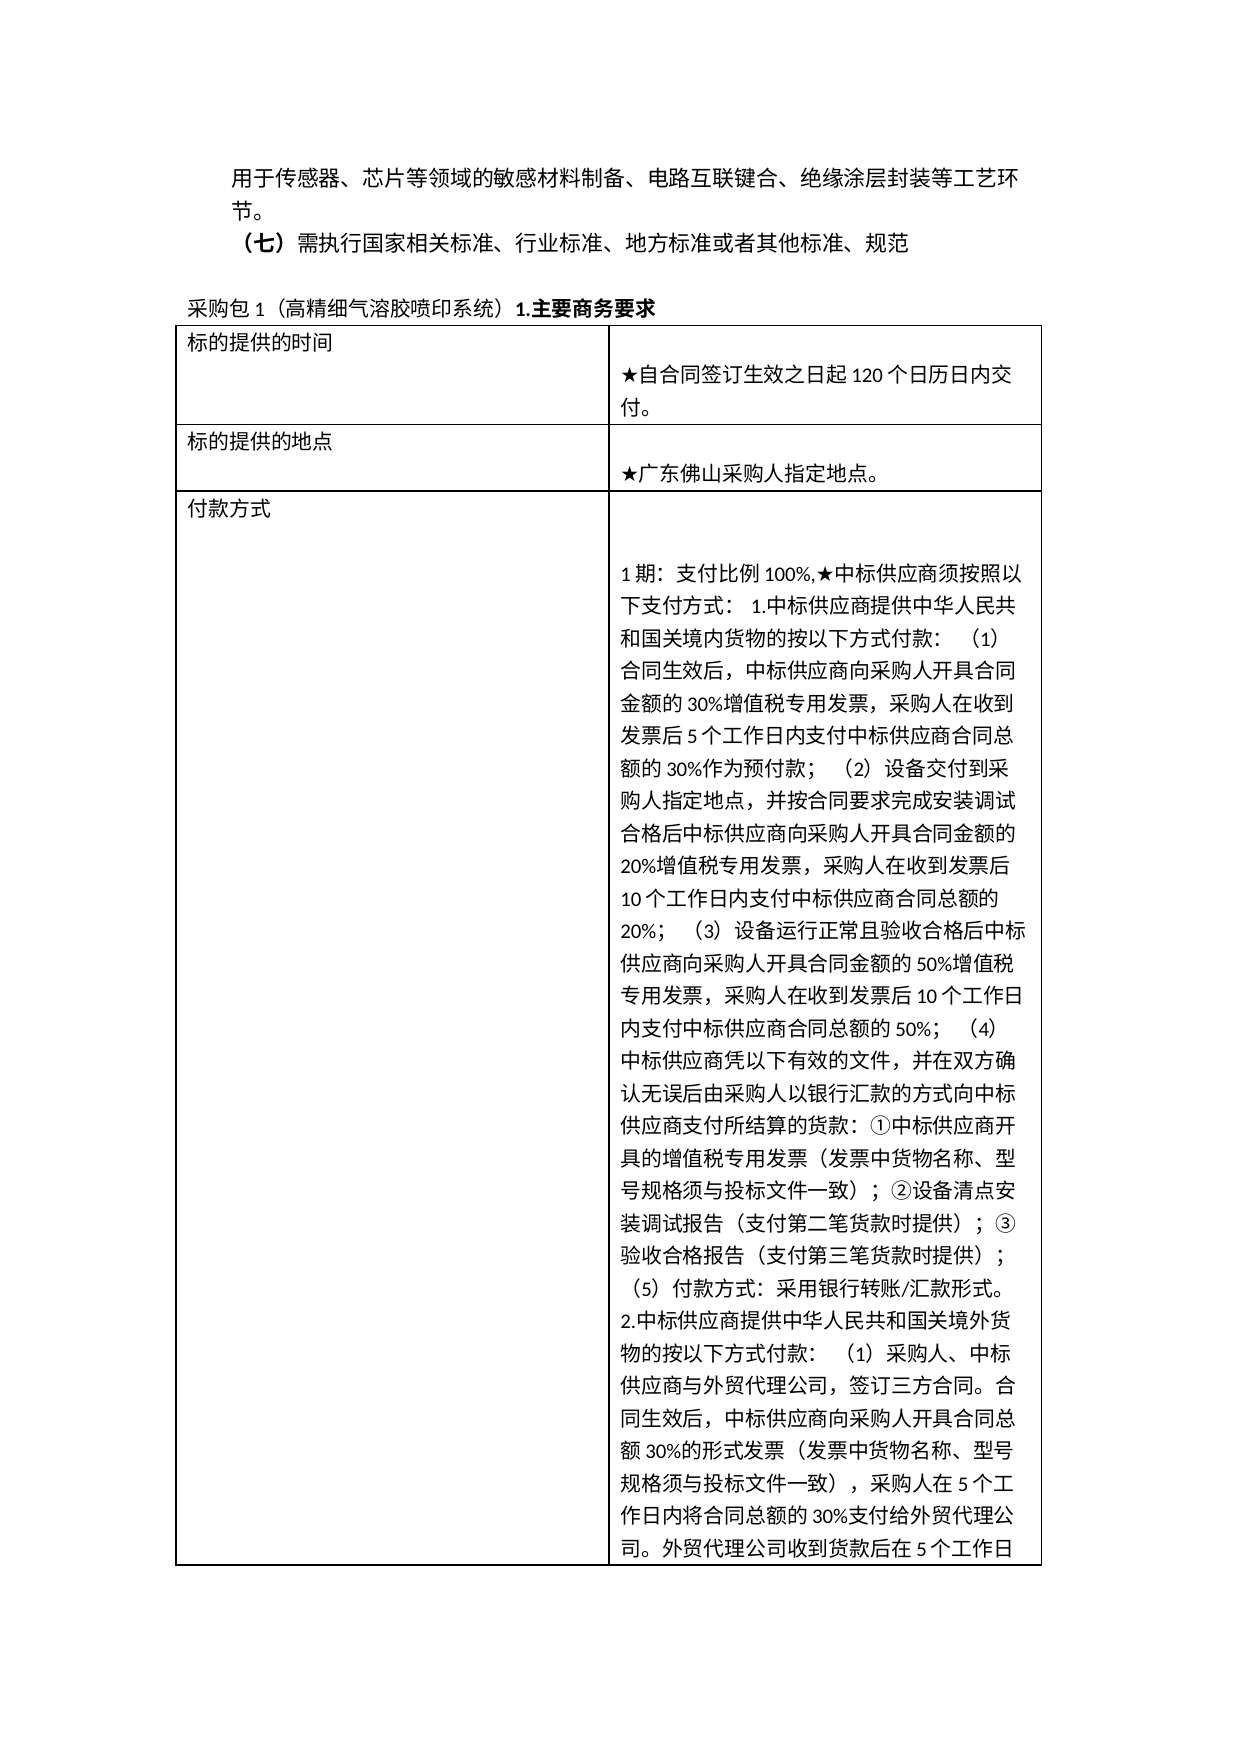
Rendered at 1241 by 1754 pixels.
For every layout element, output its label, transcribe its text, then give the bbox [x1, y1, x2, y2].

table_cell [610, 492, 1041, 1564]
table_cell ★广东佛山采购人指定地点。 [610, 425, 1041, 490]
table_cell 付款方式 [177, 492, 608, 1564]
text 采购包1（高精细气溶胶喷印系统）1.主要商务要求 [187, 292, 1053, 324]
table_header 标的提供的时间 [177, 326, 608, 423]
table_cell 标的提供的地点 [177, 425, 608, 490]
text 用于传感器、芯片等领域的敏感材料制备、电路互联键合、绝缘涂层封装等工艺环节。 [231, 162, 1053, 227]
text （七）需执行国家相关标准、行业标准、地方标准或者其他标准、规范 [231, 227, 1053, 259]
table_header ★自合同签订生效之日起120个日历日内交付。 [610, 326, 1041, 423]
